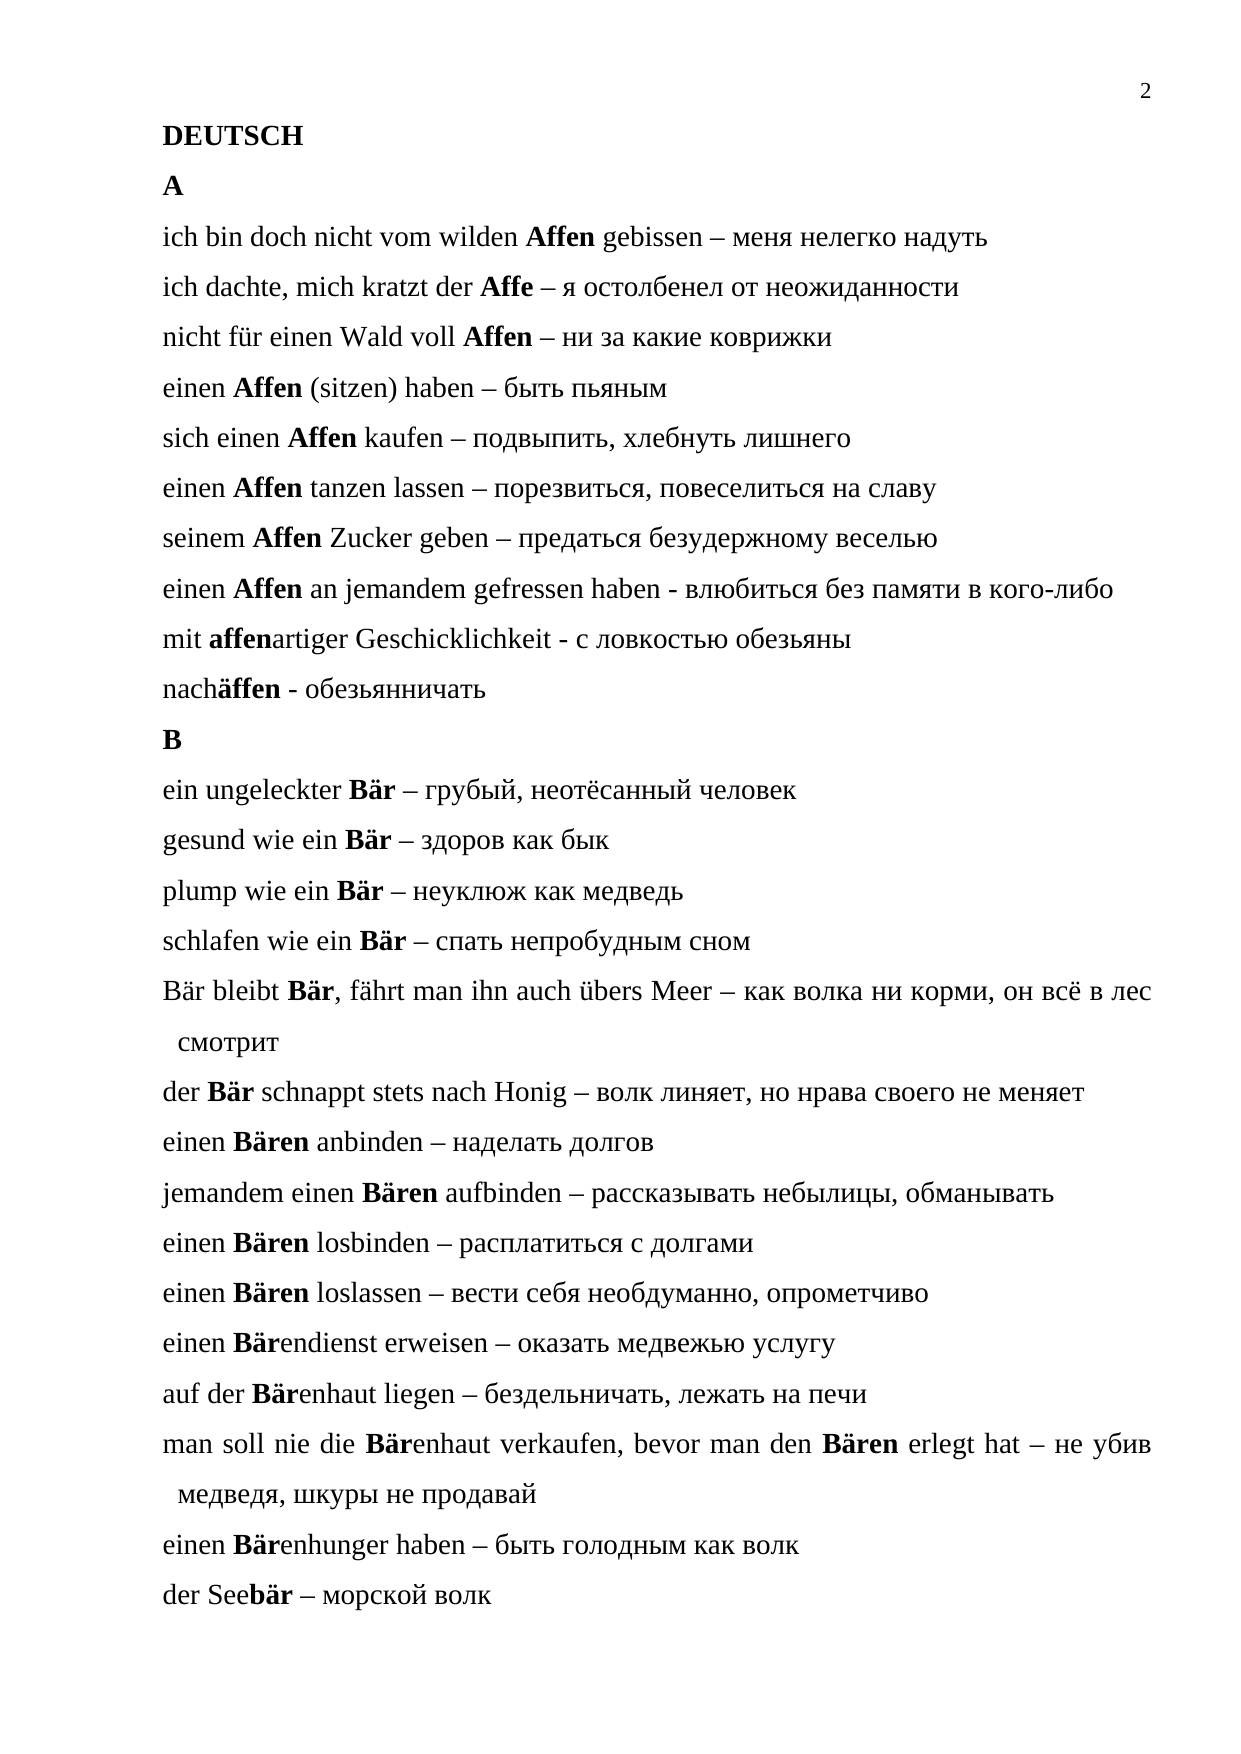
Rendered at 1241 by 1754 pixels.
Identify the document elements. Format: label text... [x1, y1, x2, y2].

text A [162, 168, 1152, 202]
text einen Bärendienst erweisen – оказать медвежью услугу [162, 1326, 1152, 1359]
text plump wie ein Bär – неуклюж как медведь [162, 873, 1152, 906]
text einen Affen (sitzen) haben – быть пьяным [162, 370, 1152, 403]
text B [162, 722, 1152, 755]
text DEUTSCH [162, 118, 1152, 152]
text mit affenartiger Geschicklichkeit - с ловкостью обезьяны [162, 621, 1152, 655]
text sich einen Affen kaufen – подвыпить, хлебнуть лишнего [162, 420, 1152, 453]
text der Bär schnappt stets nach Honig – волк линяет, но нрава своего не меняет [162, 1074, 1152, 1108]
text seinem Affen Zucker geben – предаться безудержному веселью [162, 521, 1152, 554]
text schlafen wie ein Bär – спать непробудным сном [162, 923, 1152, 957]
text einen Affen tanzen lassen – порезвиться, повеселиться на славу [162, 470, 1152, 504]
text einen Bärenhunger haben – быть голодным как волк [162, 1527, 1152, 1560]
text einen Bären loslassen – вести себя необдуманно, опрометчиво [162, 1275, 1152, 1309]
text jemandem einen Bären aufbinden – рассказывать небылицы, обманывать [162, 1175, 1152, 1208]
text nachäffen - обезьянничать [162, 672, 1152, 705]
text ich bin doch nicht vom wilden Affen gebissen – меня нелегко надуть [162, 219, 1152, 252]
text ein ungeleckter Bär – грубый, неотёсанный человек [162, 772, 1152, 806]
text man soll nie die Bärenhaut verkaufen, bevor man den Bären erlegt hat – не убив медведя, шкуры не продавай [162, 1426, 1152, 1510]
text der Seebär – морской волк [162, 1577, 1152, 1611]
text einen Affen an jemandem gefressen haben - влюбиться без памяти в кого-либо [162, 571, 1152, 604]
text ich dachte, mich kratzt der Affe – я остолбенел от неожиданности [162, 269, 1152, 303]
text nicht für einen Wald voll Affen – ни за какие коврижки [162, 319, 1152, 353]
text Bär bleibt Bär, fährt man ihn auch übers Meer – как волка ни корми, он всё в лес смотрит [162, 973, 1152, 1057]
text einen Bären losbinden – расплатиться с долгами [162, 1225, 1152, 1258]
text auf der Bärenhaut liegen – бездельничать, лежать на печи [162, 1376, 1152, 1409]
text gesund wie ein Bär – здоров как бык [162, 822, 1152, 856]
text einen Bären anbinden – наделать долгов [162, 1124, 1152, 1158]
